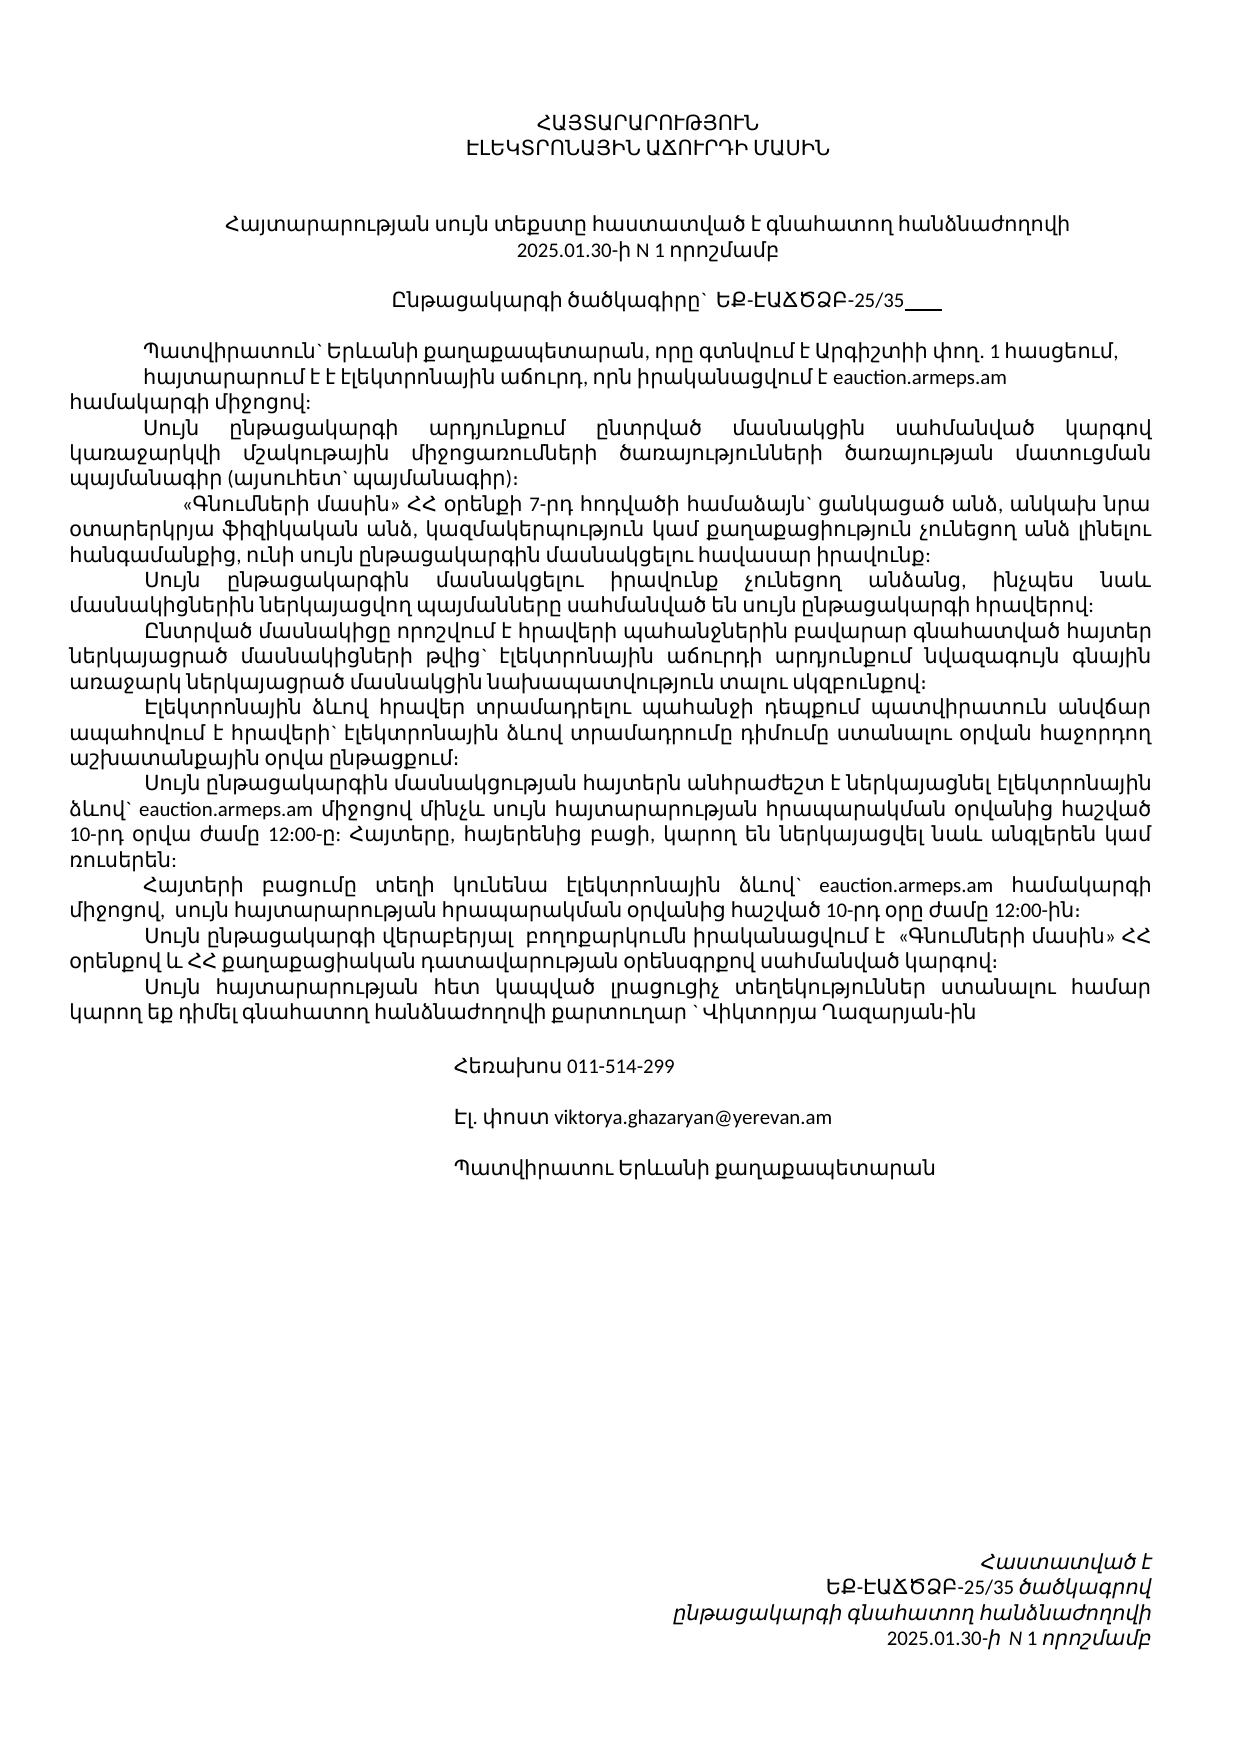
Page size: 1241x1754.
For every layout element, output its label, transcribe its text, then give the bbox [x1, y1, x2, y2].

text «Գնումների մասին» ՀՀ օրենքի 7-րդ հոդվածի համաձայն` ցանկացած անձ, անկախ նրա օտարերկրյա ֆիզիկական անձ, կազմակերպություն կամ քաղաքացիություն չունեցող անձ լինելու հանգամանքից, ունի սույն ընթացակարգին մասնակցելու հավասար իրավունք: [69, 491, 1152, 567]
text Հեռախոս 011-514-299 [69, 1053, 1152, 1078]
text Պատվիրատուն` Երևանի քաղաքապետարան, որը գտնվում է Արգիշտիի փող. 1 հասցեում, [69, 338, 1152, 364]
text Հայտերի բացումը տեղի կունենա էլեկտրոնային ձևով` eauction.armeps.am համակարգի միջոցով, սույն հայտարարության հրապարակման օրվանից հաշված 10-րդ օրը ժամը 12:00-ին։ [69, 872, 1152, 923]
text Հայտարարության սույն տեքստը հաստատված է գնահատող հանձնաժողովի [69, 211, 1152, 237]
text Սույն ընթացակարգի վերաբերյալ բողոքարկումն իրականացվում է «Գնումների մասին» ՀՀ օրենքով և ՀՀ քաղաքացիական դատավարության օրենսգրքով սահմանված կարգով։ [69, 923, 1152, 974]
text 2025.01.30 -ի N 1 որոշմամբ [69, 1625, 1152, 1651]
text 2025.01.30 -ի N 1 որոշմամբ [69, 237, 1152, 262]
text Էլ. փոստ viktorya.ghazaryan@yerevan.am [69, 1104, 1152, 1129]
text Պատվիրատու Երևանի քաղաքապետարան [69, 1155, 1152, 1180]
text Սույն ընթացակարգի արդյունքում ընտրված մասնակցին սահմանված կարգով կառաջարկվի մշակութային միջոցառումների ծառայությունների ծառայության մատուցման պայմանագիր (այսուհետ` պայմանագիր)։ [69, 415, 1152, 491]
text ԷԼԵԿՏՐՈՆԱՅԻՆ ԱՃՈՒՐԴԻ ՄԱՍԻՆ [69, 135, 1152, 161]
text Ընթացակարգի ծածկագիրը` ԵՔ-ԷԱՃԾՁԲ-25/35 [69, 288, 1152, 313]
text ԵՔ-ԷԱՃԾՁԲ-25/35 ծածկագրով [69, 1574, 1152, 1600]
text ընթացակարգի գնահատող հանձնաժողովի [69, 1600, 1152, 1625]
text Սույն հայտարարության հետ կապված լրացուցիչ տեղեկություններ ստանալու համար կարող եք դիմել գնահատող հանձնաժողովի քարտուղար ` Վիկտորյա Ղազարյան-ին [69, 974, 1152, 1025]
text Սույն ընթացակարգին մասնակցելու իրավունք չունեցող անձանց, ինչպես նաև մասնակիցներին ներկայացվող պայմանները սահմանված են սույն ընթացակարգի հրավերով: [69, 567, 1152, 618]
text Հաստատված է [69, 1549, 1152, 1574]
text Էլեկտրոնային ձևով հրավեր տրամադրելու պահանջի դեպքում պատվիրատուն անվճար ապահովում է հրավերի` էլեկտրոնային ձևով տրամադրումը դիմումը ստանալու օրվան հաջորդող աշխատանքային օրվա ընթացքում։ [69, 694, 1152, 771]
text Ընտրված մասնակիցը որոշվում է հրավերի պահանջներին բավարար գնահատված հայտեր ներկայացրած մասնակիցների թվից` էլեկտրոնային աճուրդի արդյունքում նվազագույն գնային առաջարկ ներկայացրած մասնակցին նախապատվություն տալու սկզբունքով։ [69, 618, 1152, 694]
text Սույն ընթացակարգին մասնակցության հայտերն անհրաժեշտ է ներկայացնել էլեկտրոնային ձևով` eauction.armeps.am միջոցով մինչև սույն հայտարարության հրապարակման օրվանից հաշված 10-րդ օրվա ժամը 12:00-ը: Հայտերը, հայերենից բացի, կարող են ներկայացվել նաև անգլերեն կամ ռուսերեն: [69, 771, 1152, 872]
text ՀԱՅՏԱՐԱՐՈՒԹՅՈՒՆ [69, 110, 1152, 135]
text հայտարարում է է էլեկտրոնային աճուրդ, որն իրականացվում է eauction.armeps.am համակարգի միջոցով: [69, 364, 1152, 415]
